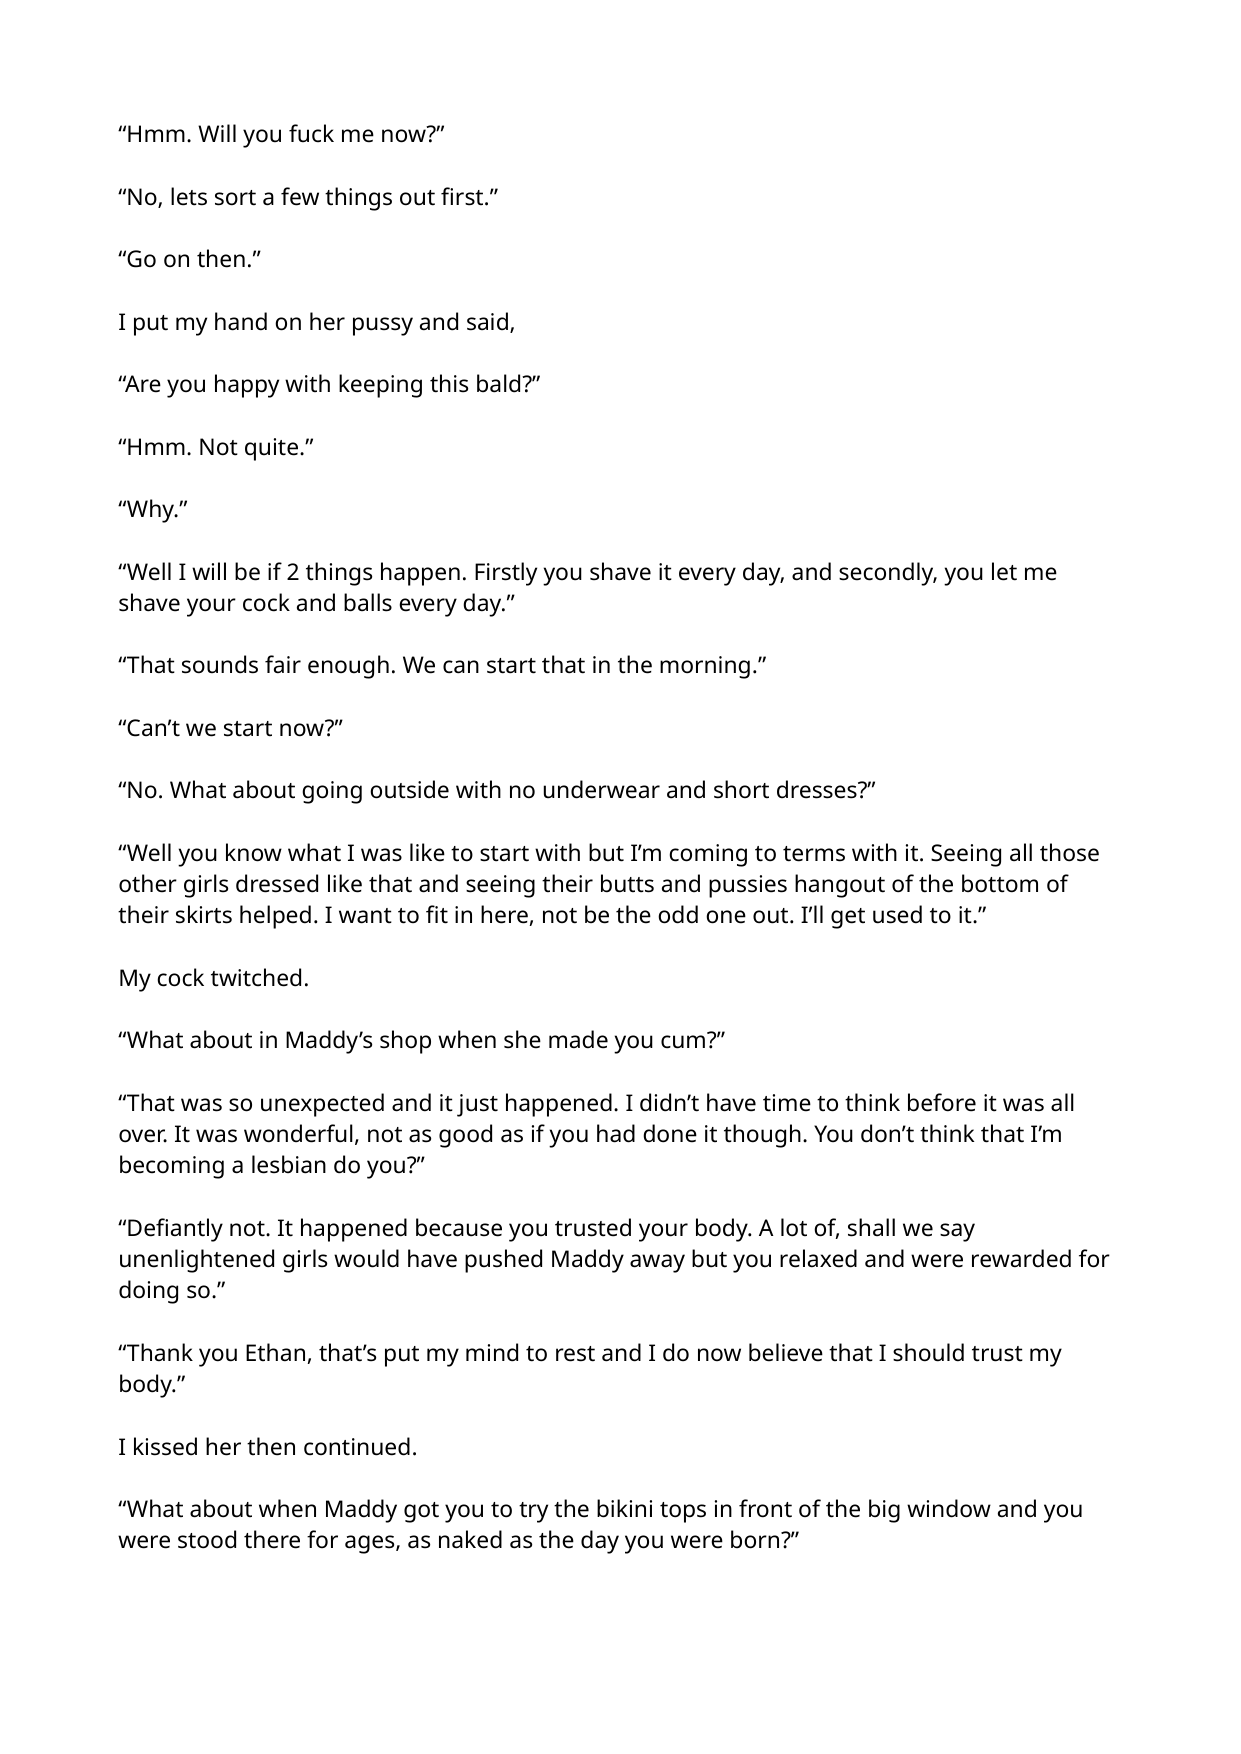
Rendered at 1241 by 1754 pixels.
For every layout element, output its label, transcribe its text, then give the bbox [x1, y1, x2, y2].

text “No, lets sort a few things out first.” [118, 181, 1122, 212]
text “What about when Maddy got you to try the bikini tops in front of the big window and you were stood there for ages, as naked as the day you were born?” [118, 1493, 1122, 1556]
text “Well I will be if 2 things happen. Firstly you shave it every day, and secondly, you let me shave your cock and balls every day.” [118, 556, 1122, 649]
text “Go on then.” [118, 243, 1122, 274]
text “Hmm. Not quite.” [118, 431, 1122, 462]
text “Well you know what I was like to start with but I’m coming to terms with it. Seeing all those other girls dressed like that and seeing their butts and pussies hangout of the bottom of their skirts helped. I want to fit in here, not be the odd one out. I’ll get used to it.” [118, 837, 1122, 931]
text “That sounds fair enough. We can start that in the morning.” [118, 649, 1122, 681]
text “Defiantly not. It happened because you trusted your body. A lot of, shall we say unenlightened girls would have pushed Maddy away but you relaxed and were rewarded for doing so.” [118, 1212, 1122, 1306]
text My cock twitched. [118, 962, 1122, 993]
text “Why.” [118, 493, 1122, 524]
text “No. What about going outside with no underwear and short dresses?” [118, 774, 1122, 806]
text “Can’t we start now?” [118, 712, 1122, 743]
text I kissed her then continued. [118, 1431, 1122, 1462]
text “Hmm. Will you fuck me now?” [118, 118, 1122, 149]
text I put my hand on her pussy and said, [118, 306, 1122, 337]
text “Thank you Ethan, that’s put my mind to rest and I do now believe that I should trust my body.” [118, 1337, 1122, 1399]
text “Are you happy with keeping this bald?” [118, 368, 1122, 399]
text “What about in Maddy’s shop when she made you cum?” [118, 1024, 1122, 1056]
text “That was so unexpected and it just happened. I didn’t have time to think before it was all over. It was wonderful, not as good as if you had done it though. You don’t think that I’m becoming a lesbian do you?” [118, 1087, 1122, 1181]
